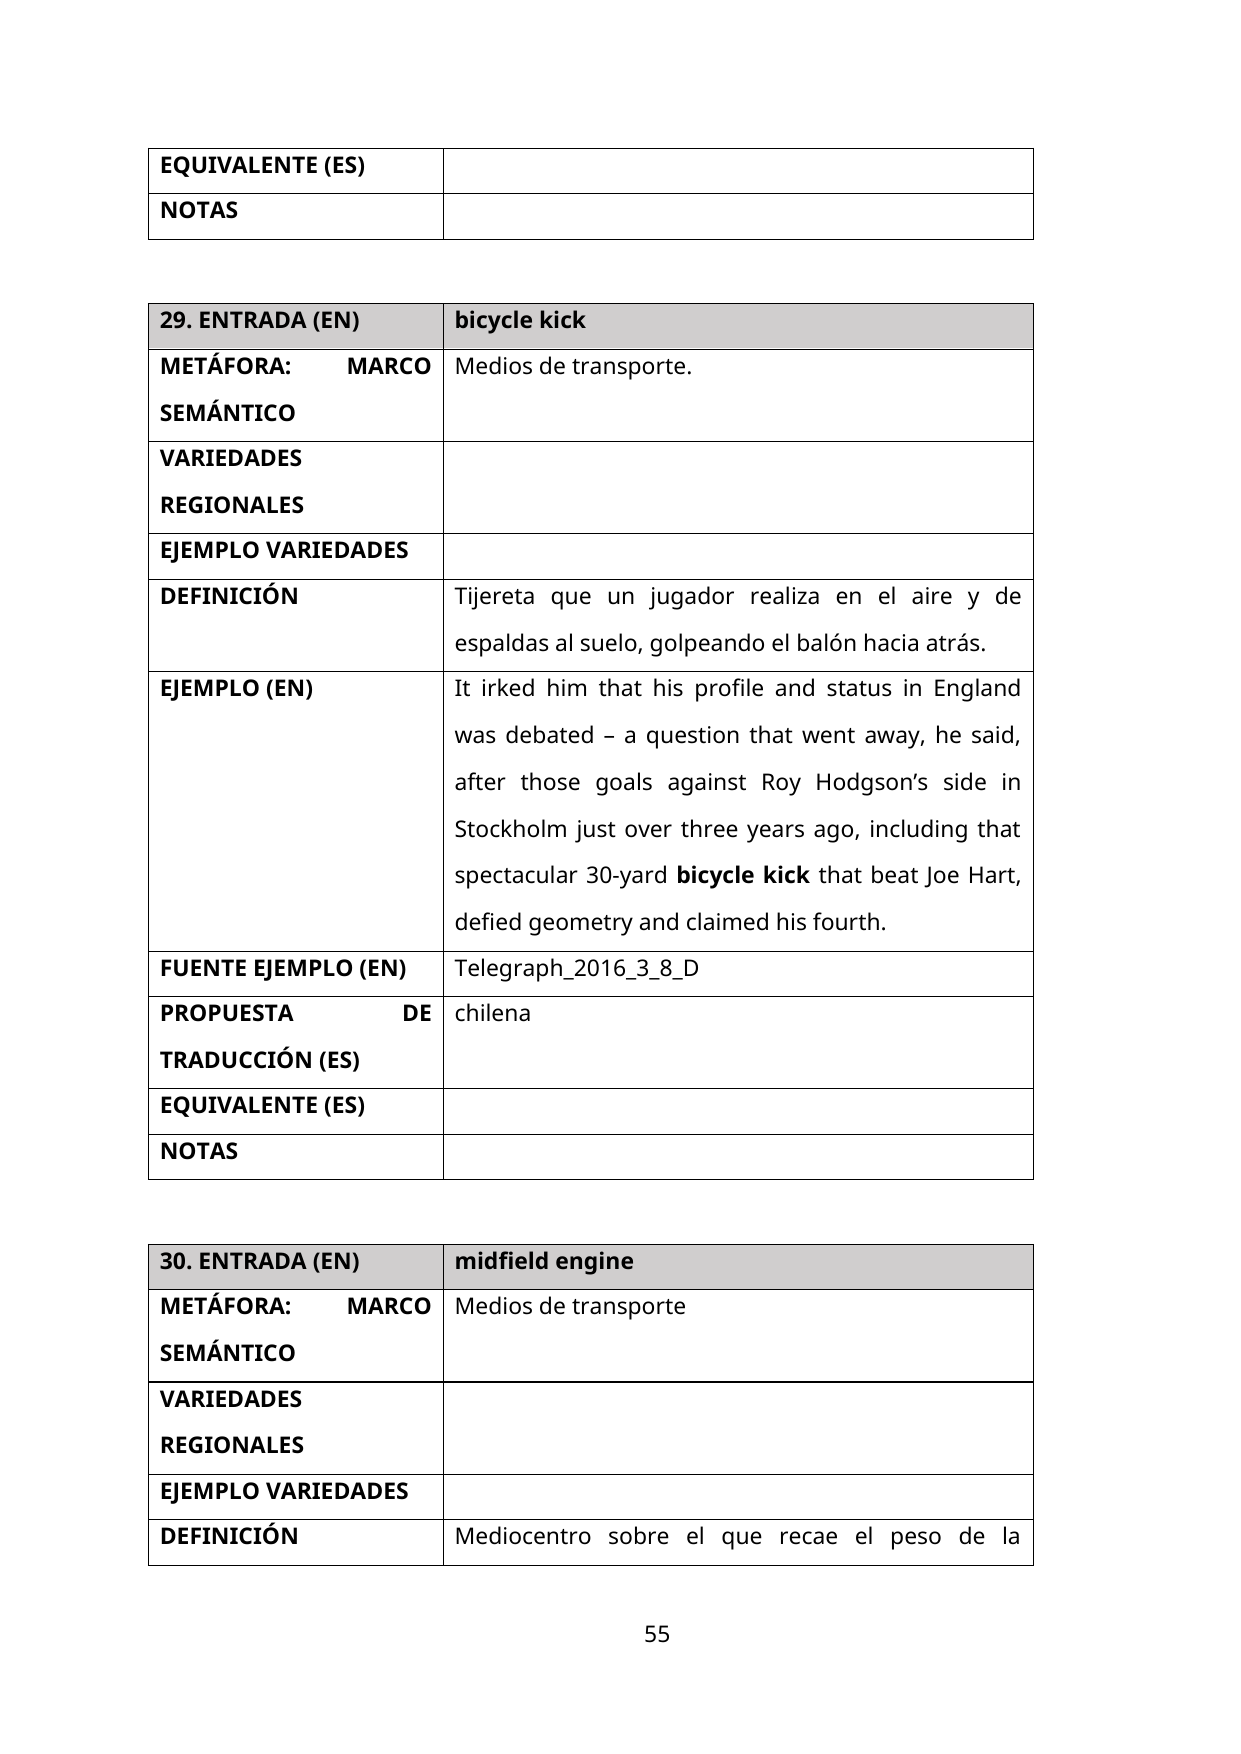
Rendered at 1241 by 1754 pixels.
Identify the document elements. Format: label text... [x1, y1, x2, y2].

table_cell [444, 1520, 1033, 1564]
table_cell METÁFORA: MARCO SEMÁNTICO [149, 1290, 443, 1381]
table_cell [444, 1383, 1033, 1474]
table_cell chilena [444, 997, 1033, 1088]
table_cell VARIEDADES REGIONALES [149, 1383, 443, 1474]
table_cell FUENTE EJEMPLO (EN) [149, 952, 443, 996]
table_header midfield engine [444, 1245, 1033, 1289]
table_cell DEFINICIÓN [149, 580, 443, 671]
table_cell NOTAS [149, 1135, 443, 1179]
table_cell Medios de transporte [444, 1290, 1033, 1381]
table_cell Medios de transporte. [444, 350, 1033, 441]
table_cell EJEMPLO VARIEDADES [149, 1475, 443, 1519]
table_cell It irked him that his profile and status in England was debated – a question that went away, he said, after those goals against Roy Hodgson’s side in Stockholm just over three years ago, including that spectacular 30-yard bicycle kick that beat Joe Hart, defied geometry and claimed his fourth. [444, 672, 1033, 951]
table_cell VARIEDADES REGIONALES [149, 442, 443, 533]
table_cell [444, 534, 1033, 578]
table_cell [444, 1475, 1033, 1519]
table_cell [444, 1135, 1033, 1179]
table_cell EJEMPLO VARIEDADES [149, 534, 443, 578]
table_cell DEFINICIÓN [149, 1520, 443, 1564]
table_cell Telegraph_2016_3_8_D [444, 952, 1033, 996]
table_cell NOTAS [149, 194, 443, 238]
table_header bicycle kick [444, 304, 1033, 348]
table_cell Tijereta que un jugador realiza en el aire y de espaldas al suelo, golpeando el balón hacia atrás. [444, 580, 1033, 671]
table_cell [444, 194, 1033, 238]
table_cell EJEMPLO (EN) [149, 672, 443, 951]
table_header 29. ENTRADA (EN) [149, 304, 443, 348]
table_cell [444, 442, 1033, 533]
table_cell [444, 1089, 1033, 1134]
table_cell PROPUESTA DE TRADUCCIÓN (ES) [149, 997, 443, 1088]
table_cell EQUIVALENTE (ES) [149, 1089, 443, 1134]
table_cell METÁFORA: MARCO SEMÁNTICO [149, 350, 443, 441]
table_header 30. ENTRADA (EN) [149, 1245, 443, 1289]
table_cell [444, 149, 1033, 193]
table_cell EQUIVALENTE (ES) [149, 149, 443, 193]
